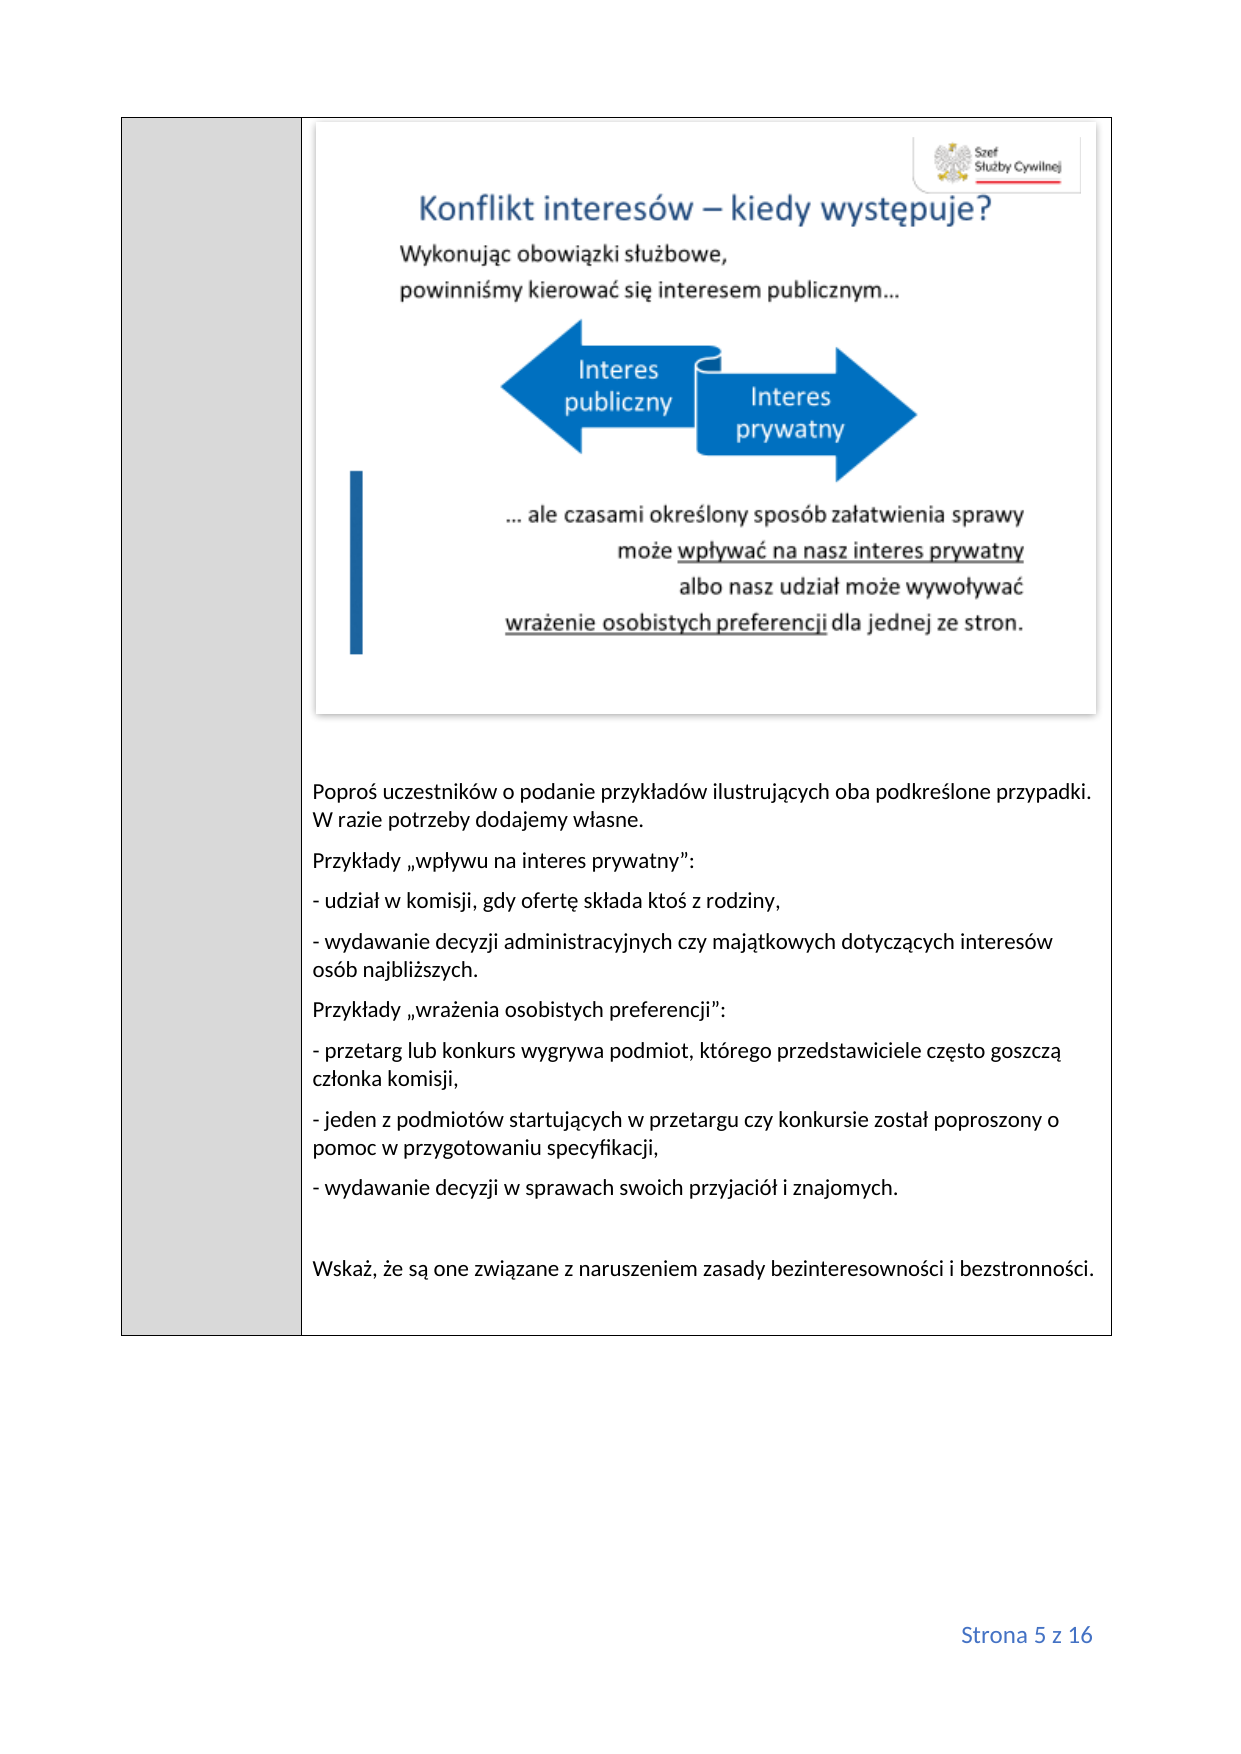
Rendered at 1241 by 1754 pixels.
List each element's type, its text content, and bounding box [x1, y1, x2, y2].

picture [331, 137, 1081, 699]
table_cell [302, 118, 1111, 1335]
table_cell Opis [122, 118, 301, 1335]
